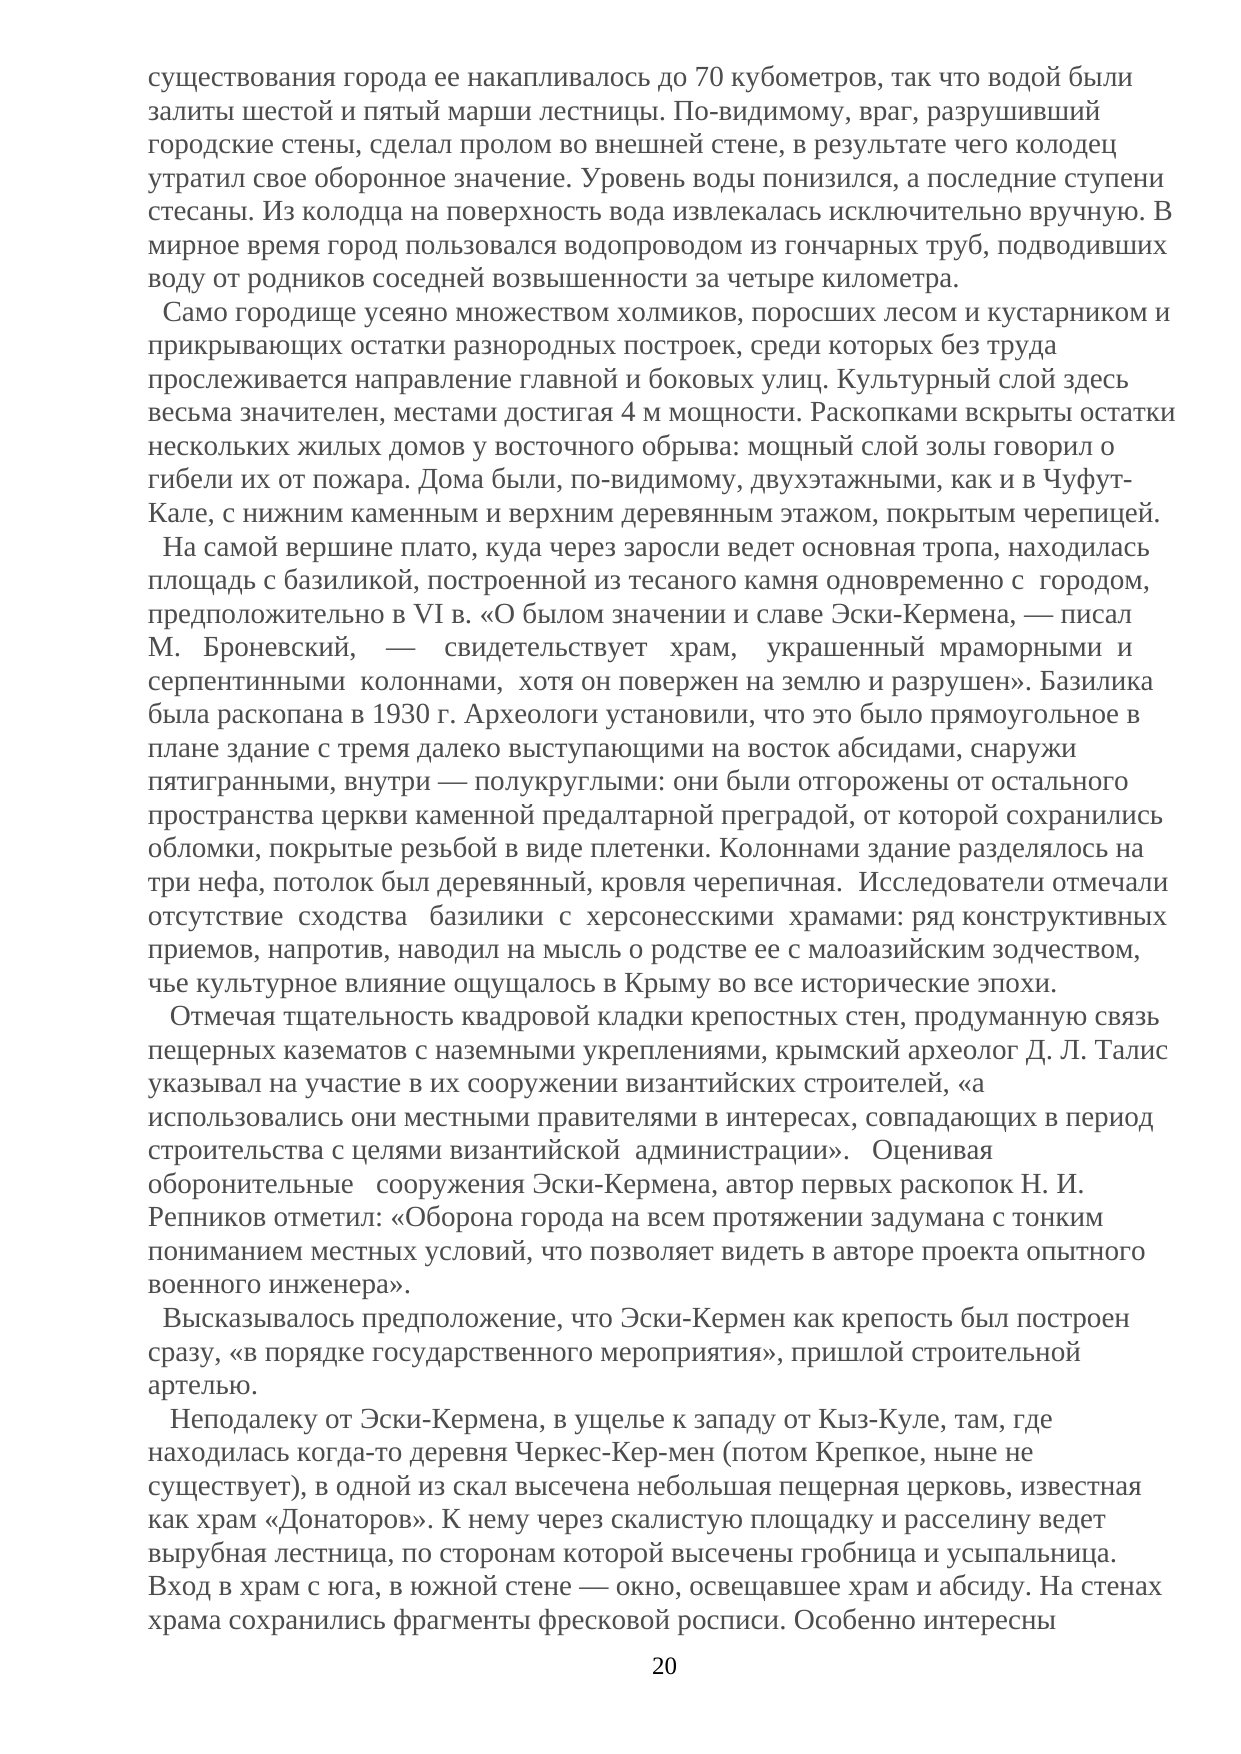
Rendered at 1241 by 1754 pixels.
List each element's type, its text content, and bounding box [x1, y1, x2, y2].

text Само городище усеяно множеством холмиков, поросших лесом и кустарником и прикрывающих остатки разнородных построек, среди которых без труда прослеживается направление главной и боковых улиц. Культурный слой здесь весьма значителен, местами достигая мощности. Раскопками вскрыты остатки нескольких жилых домов у восточного обрыва: мощный слой золы говорил о гибели их от пожара. Дома были, по-видимому, двухэтажными, как и в Чуфут-Кале, с нижним каменным и верхним деревянным этажом, покрытым черепицей. [148, 294, 1181, 529]
text На самой вершине плато, куда через заросли ведет основная тропа, находилась площадь с базиликой, построенной из тесаного камня одновременно с городом, предположительно в VI в. «О былом значении и славе Эски-Кермена, — писал М. Броневский, — свидетельствует храм, украшенный мраморными и серпентинными колоннами, хотя он повержен на землю и разрушен». Базилика была раскопана в . Археологи установили, что это было прямоугольное в плане здание с тремя далеко выступающими на восток абсидами, снаружи пятигранными, внутри — полукруглыми: они были отгорожены от остального пространства церкви каменной предалтарной преградой, от которой сохранились обломки, покрытые резьбой в виде плетенки. Колоннами здание разделялось на три нефа, потолок был деревянный, кровля черепичная. Исследователи отмечали отсутствие сходства базилики с херсонесскими храмами: ряд конструктивных приемов, напротив, наводил на мысль о родстве ее с малоазийским зодчеством, чье культурное влияние ощущалось в Крыму во все исторические эпохи. [148, 529, 1181, 998]
text Отмечая тщательность квадровой кладки крепостных стен, продуманную связь пещерных казематов с наземными укреплениями, крымский археолог Д. Л. Талис указывал на участие в их сооружении византийских строителей, «а использовались они местными правителями в интересах, совпадающих в период строительства с целями византийской администрации». Оценивая оборонительные сооружения Эски-Кермена, автор первых раскопок Н. И. Репников отметил: «Оборона города на всем протяжении задумана с тонким пониманием местных условий, что позволяет видеть в авторе проекта опытного военного инженера». [148, 998, 1181, 1300]
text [148, 1401, 1181, 1636]
text Высказывалось предположение, что Эски-Кермен как крепость был построен сразу, «в порядке государственного мероприятия», пришлой строительной артелью. [148, 1300, 1181, 1401]
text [148, 59, 1181, 294]
